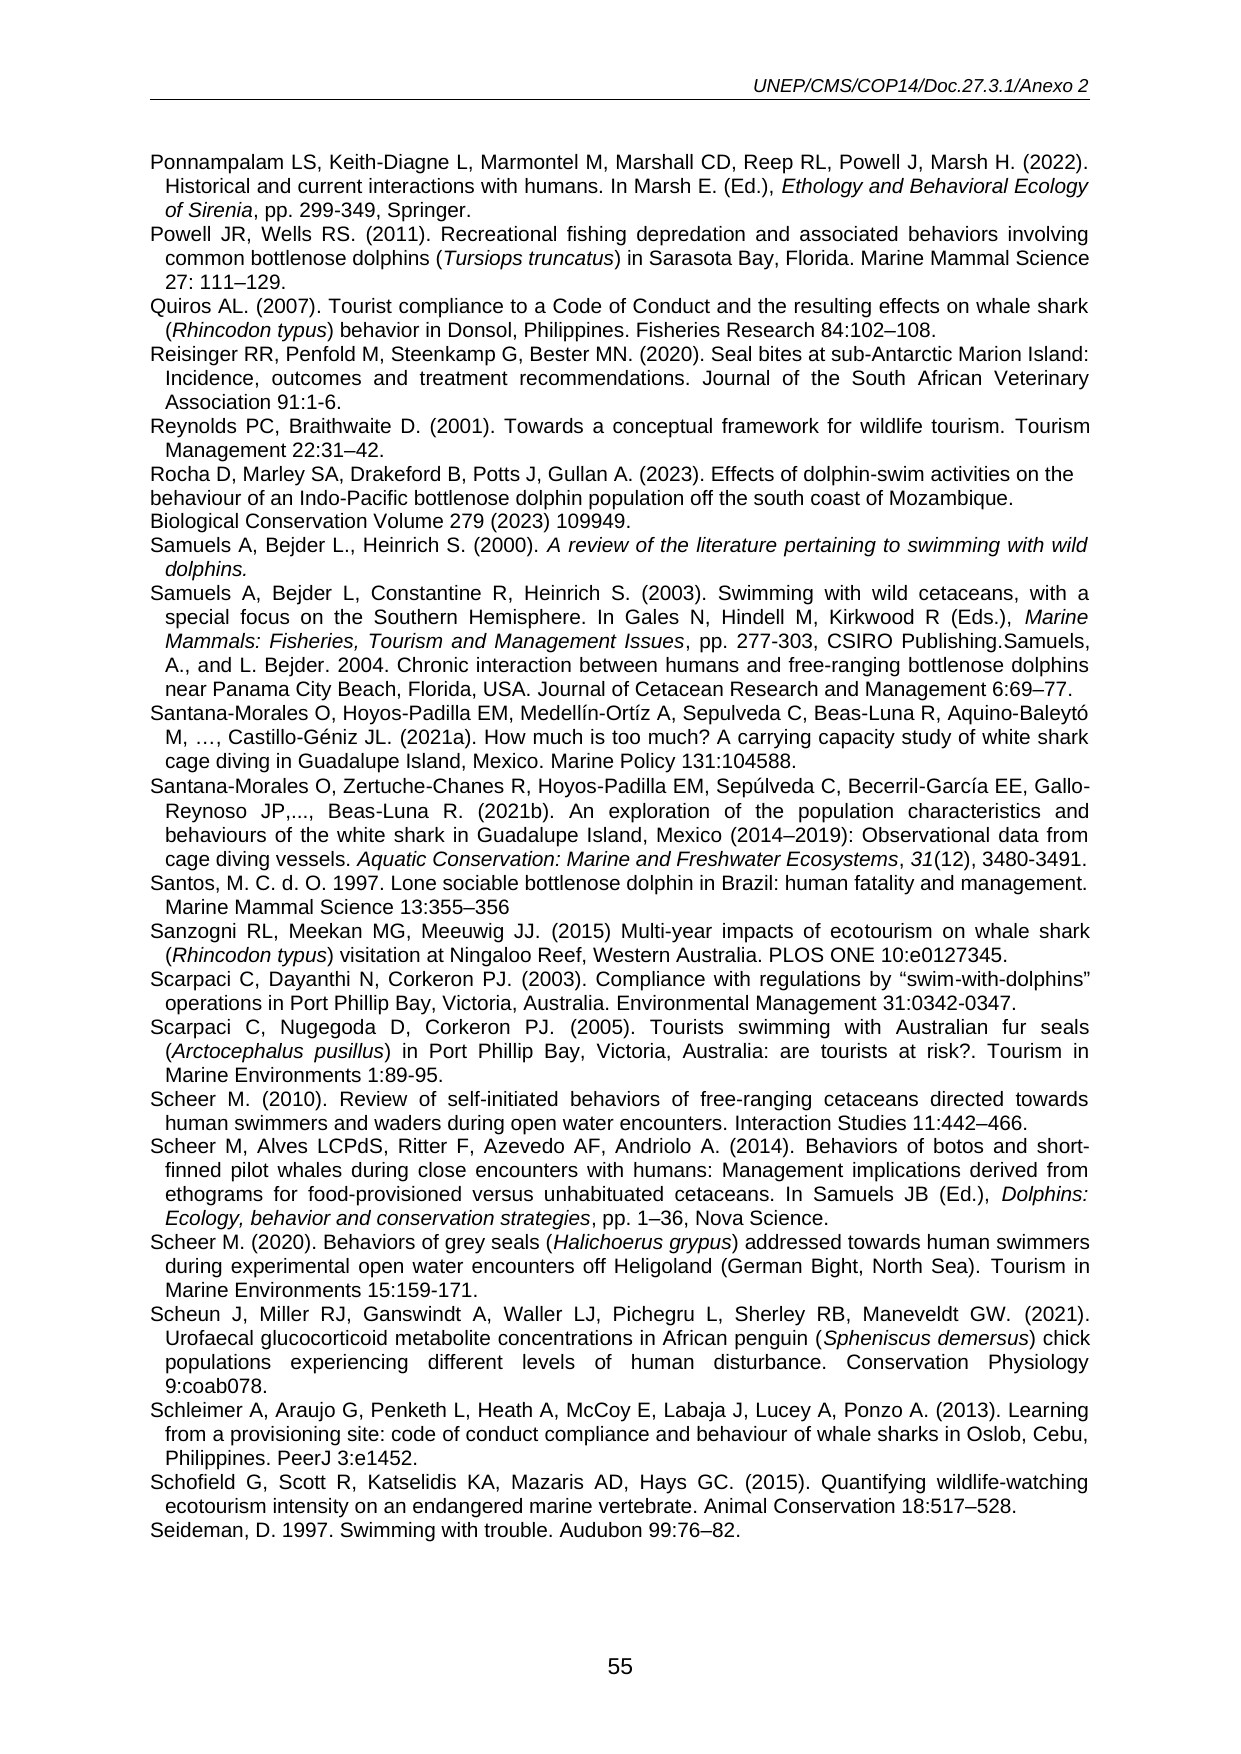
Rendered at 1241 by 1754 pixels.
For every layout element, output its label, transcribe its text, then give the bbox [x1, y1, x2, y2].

text Reynolds PC, Braithwaite D. (2001). Towards a conceptual framework for wildlife tourism. Tourism Management 22:31–42. [150, 413, 1090, 461]
text Seideman, D. 1997. Swimming with trouble. Audubon 99:76–82. [150, 1518, 1090, 1542]
text Schofield G, Scott R, Katselidis KA, Mazaris AD, Hays GC. (2015). Quantifying wildlife-watching ecotourism intensity on an endangered marine vertebrate. Animal Conservation 18:517–528. [150, 1470, 1090, 1518]
text Santos, M. C. d. O. 1997. Lone sociable bottlenose dolphin in Brazil: human fatality and management. Marine Mammal Science 13:355–356 [150, 871, 1090, 919]
text Scheer M, Alves LCPdS, Ritter F, Azevedo AF, Andriolo A. (2014). Behaviors of botos and short-finned pilot whales during close encounters with humans: Management implications derived from ethograms for food-provisioned versus unhabituated cetaceans. In Samuels JB (Ed.), Dolphins: Ecology, behavior and conservation strategies, pp. 1–36, Nova Science. [150, 1134, 1090, 1230]
text Samuels A, Bejder L., Heinrich S. (2000). A review of the literature pertaining to swimming with wild dolphins. [150, 533, 1090, 581]
text Scheer M. (2020). Behaviors of grey seals (Halichoerus grypus) addressed towards human swimmers during experimental open water encounters off Heligoland (German Bight, North Sea). Tourism in Marine Environments 15:159-171. [150, 1230, 1090, 1302]
text Scarpaci C, Dayanthi N, Corkeron PJ. (2003). Compliance with regulations by “swim-with-dolphins” operations in Port Phillip Bay, Victoria, Australia. Environmental Management 31:0342-0347. [150, 967, 1090, 1014]
text Rocha D, Marley SA, Drakeford B, Potts J, Gullan A. (2023). Effects of dolphin-swim activities on the behaviour of an Indo-Pacific bottlenose dolphin population off the south coast of Mozambique. Biological Conservation Volume 279 (2023) 109949. [150, 461, 1090, 533]
text Quiros AL. (2007). Tourist compliance to a Code of Conduct and the resulting effects on whale shark (Rhincodon typus) behavior in Donsol, Philippines. Fisheries Research 84:102–108. [150, 294, 1090, 342]
text Reisinger RR, Penfold M, Steenkamp G, Bester MN. (2020). Seal bites at sub-Antarctic Marion Island: Incidence, outcomes and treatment recommendations. Journal of the South African Veterinary Association 91:1-6. [150, 342, 1090, 413]
text Schleimer A, Araujo G, Penketh L, Heath A, McCoy E, Labaja J, Lucey A, Ponzo A. (2013). Learning from a provisioning site: code of conduct compliance and behaviour of whale sharks in Oslob, Cebu, Philippines. PeerJ 3:e1452. [150, 1398, 1090, 1470]
text Powell JR, Wells RS. (2011). Recreational fishing depredation and associated behaviors involving common bottlenose dolphins (Tursiops truncatus) in Sarasota Bay, Florida. Marine Mammal Science 27: 111–129. [150, 222, 1090, 294]
text Santana-Morales O, Hoyos-Padilla EM, Medellín-Ortíz A, Sepulveda C, Beas-Luna R, Aquino-Baleytó M, …, Castillo-Géniz JL. (2021a). How much is too much? A carrying capacity study of white shark cage diving in Guadalupe Island, Mexico. Marine Policy 131:104588. [150, 701, 1090, 773]
text Scarpaci C, Nugegoda D, Corkeron PJ. (2005). Tourists swimming with Australian fur seals (Arctocephalus pusillus) in Port Phillip Bay, Victoria, Australia: are tourists at risk?. Tourism in Marine Environments 1:89-95. [150, 1014, 1090, 1086]
text Santana‐Morales O, Zertuche‐Chanes R, Hoyos‐Padilla EM, Sepúlveda C, Becerril‐García EE, Gallo‐Reynoso JP,..., Beas‐Luna R. (2021b). An exploration of the population characteristics and behaviours of the white shark in Guadalupe Island, Mexico (2014–2019): Observational data from cage diving vessels. Aquatic Conservation: Marine and Freshwater Ecosystems, 31(12), 3480-3491. [150, 773, 1090, 871]
text Ponnampalam LS, Keith-Diagne L, Marmontel M, Marshall CD, Reep RL, Powell J, Marsh H. (2022). Historical and current interactions with humans. In Marsh E. (Ed.), Ethology and Behavioral Ecology of Sirenia, pp. 299-349, Springer. [150, 150, 1090, 222]
text Samuels A, Bejder L, Constantine R, Heinrich S. (2003). Swimming with wild cetaceans, with a special focus on the Southern Hemisphere. In Gales N, Hindell M, Kirkwood R (Eds.), Marine Mammals: Fisheries, Tourism and Management Issues, pp. 277-303, CSIRO Publishing.Samuels, A., and L. Bejder. 2004. Chronic interaction between humans and free-ranging bottlenose dolphins near Panama City Beach, Florida, USA. Journal of Cetacean Research and Management 6:69–77. [150, 581, 1090, 701]
text Scheun J, Miller RJ, Ganswindt A, Waller LJ, Pichegru L, Sherley RB, Maneveldt GW. (2021). Urofaecal glucocorticoid metabolite concentrations in African penguin (Spheniscus demersus) chick populations experiencing different levels of human disturbance. Conservation Physiology 9:coab078. [150, 1302, 1090, 1398]
text Sanzogni RL, Meekan MG, Meeuwig JJ. (2015) Multi-year impacts of ecotourism on whale shark (Rhincodon typus) visitation at Ningaloo Reef, Western Australia. PLOS ONE 10:e0127345. [150, 919, 1090, 967]
text Scheer M. (2010). Review of self-initiated behaviors of free-ranging cetaceans directed towards human swimmers and waders during open water encounters. Interaction Studies 11:442–466. [150, 1086, 1090, 1134]
